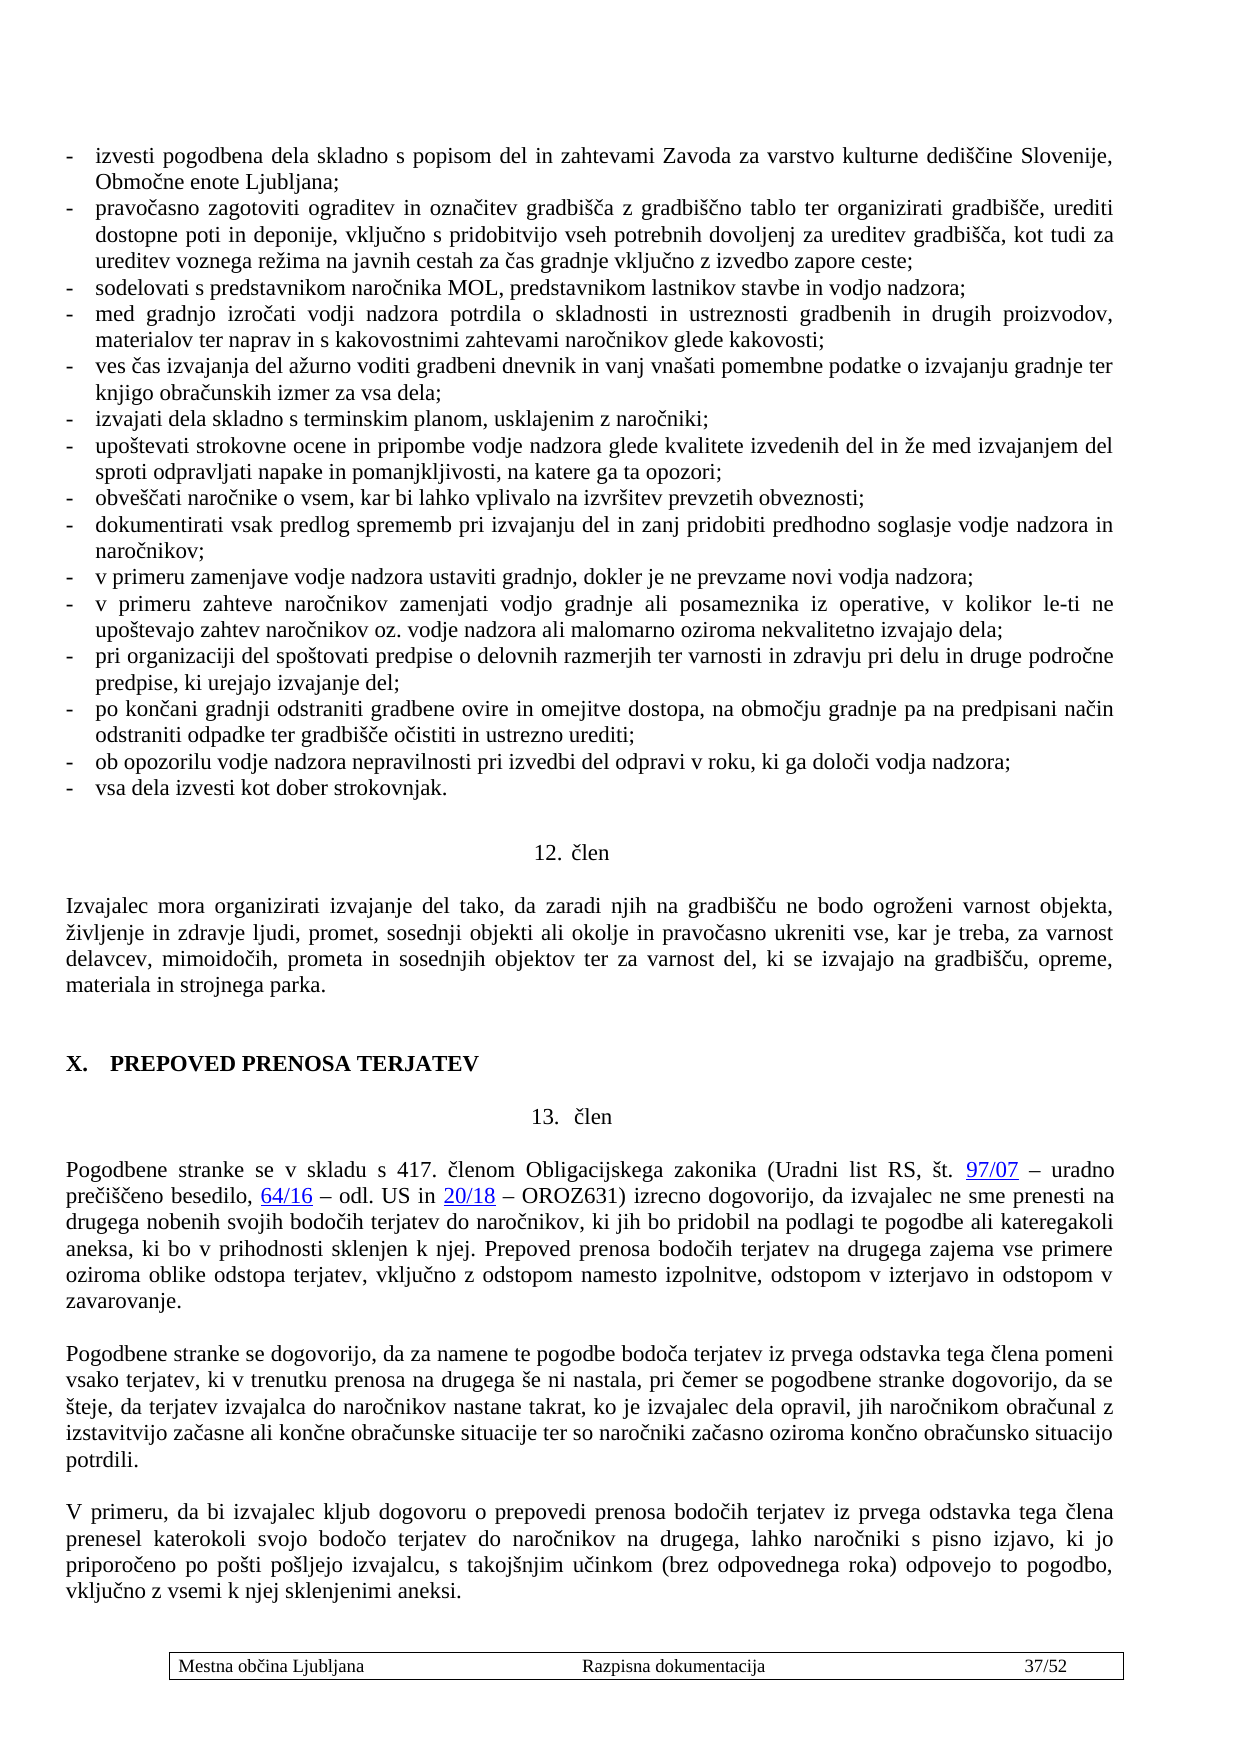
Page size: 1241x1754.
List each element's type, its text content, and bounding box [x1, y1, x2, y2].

list člen [28, 839, 1115, 866]
list obveščati naročnike o vsem, kar bi lahko vplivalo na izvršitev prevzetih obveznosti; [66, 484, 1115, 511]
list dokumentirati vsak predlog sprememb pri izvajanju del in zanj pridobiti predhodno soglasje vodje nadzora in naročnikov; [66, 511, 1115, 563]
list člen [28, 1103, 1115, 1129]
text Pogodbene stranke se dogovorijo, da za namene te pogodbe bodoča terjatev iz prvega odstavka tega člena pomeni vsako terjatev, ki v trenutku prenosa na drugega še ni nastala, pri čemer se pogodbene stranke dogovorijo, da se šteje, da terjatev izvajalca do naročnikov nastane takrat, ko je izvajalec dela opravil, jih naročnikom obračunal z izstavitvijo začasne ali končne obračunske situacije ter so naročniki začasno oziroma končno obračunsko situacijo potrdili. [66, 1340, 1115, 1472]
text V primeru, da bi izvajalec kljub dogovoru o prepovedi prenosa bodočih terjatev iz prvega odstavka tega člena prenesel katerokoli svojo bodočo terjatev do naročnikov na drugega, lahko naročniki s pisno izjavo, ki jo priporočeno po pošti pošljejo izvajalcu, s takojšnjim učinkom (brez odpovednega roka) odpovejo to pogodbo, vključno z vsemi k njej sklenjenimi aneksi. [66, 1498, 1115, 1604]
list upoštevati strokovne ocene in pripombe vodje nadzora glede kvalitete izvedenih del in že med izvajanjem del sproti odpravljati napake in pomanjkljivosti, na katere ga ta opozori; [66, 432, 1115, 484]
list v primeru zamenjave vodje nadzora ustaviti gradnjo, dokler je ne prevzame novi vodja nadzora; [66, 563, 1115, 590]
subtitle PREPOVED PRENOSA TERJATEV [66, 1050, 1115, 1077]
list pri organizaciji del spoštovati predpise o delovnih razmerjih ter varnosti in zdravju pri delu in druge področne predpise, ki urejajo izvajanje del; [66, 642, 1115, 695]
list ves čas izvajanja del ažurno voditi gradbeni dnevnik in vanj vnašati pomembne podatke o izvajanju gradnje ter knjigo obračunskih izmer za vsa dela; [66, 353, 1115, 405]
list vsa dela izvesti kot dober strokovnjak. [66, 774, 1115, 801]
list sodelovati s predstavnikom naročnika MOL, predstavnikom lastnikov stavbe in vodjo nadzora; [66, 273, 1115, 300]
list v primeru zahteve naročnikov zamenjati vodjo gradnje ali posameznika iz operative, v kolikor le-ti ne upoštevajo zahtev naročnikov oz. vodje nadzora ali malomarno oziroma nekvalitetno izvajajo dela; [66, 590, 1115, 642]
text Pogodbene stranke se v skladu s 417. členom Obligacijskega zakonika (Uradni list RS, št. 97/07 – uradno prečiščeno besedilo, 64/16 – odl. US in 20/18 – OROZ631) izrecno dogovorijo, da izvajalec ne sme prenesti na drugega nobenih svojih bodočih terjatev do naročnikov, ki jih bo pridobil na podlagi te pogodbe ali kateregakoli aneksa, ki bo v prihodnosti sklenjen k njej. Prepoved prenosa bodočih terjatev na drugega zajema vse primere oziroma oblike odstopa terjatev, vključno z odstopom namesto izpolnitve, odstopom v izterjavo in odstopom v zavarovanje. [66, 1156, 1115, 1314]
list pravočasno zagotoviti ograditev in označitev gradbišča z gradbiščno tablo ter organizirati gradbišče, urediti dostopne poti in deponije, vključno s pridobitvijo vseh potrebnih dovoljenj za ureditev gradbišča, kot tudi za ureditev voznega režima na javnih cestah za čas gradnje vključno z izvedbo zapore ceste; [66, 194, 1115, 273]
list med gradnjo izročati vodji nadzora potrdila o skladnosti in ustreznosti gradbenih in drugih proizvodov, materialov ter naprav in s kakovostnimi zahtevami naročnikov glede kakovosti; [66, 300, 1115, 353]
list izvesti pogodbena dela skladno s popisom del in zahtevami Zavoda za varstvo kulturne dediščine Slovenije, Območne enote Ljubljana; [66, 142, 1115, 194]
list ob opozorilu vodje nadzora nepravilnosti pri izvedbi del odpravi v roku, ki ga določi vodja nadzora; [66, 748, 1115, 774]
list po končani gradnji odstraniti gradbene ovire in omejitve dostopa, na območju gradnje pa na predpisani način odstraniti odpadke ter gradbišče očistiti in ustrezno urediti; [66, 695, 1115, 748]
list izvajati dela skladno s terminskim planom, usklajenim z naročniki; [66, 405, 1115, 432]
text Izvajalec mora organizirati izvajanje del tako, da zaradi njih na gradbišču ne bodo ogroženi varnost objekta, življenje in zdravje ljudi, promet, sosednji objekti ali okolje in pravočasno ukreniti vse, kar je treba, za varnost delavcev, mimoidočih, prometa in sosednjih objektov ter za varnost del, ki se izvajajo na gradbišču, opreme, materiala in strojnega parka. [66, 892, 1115, 998]
